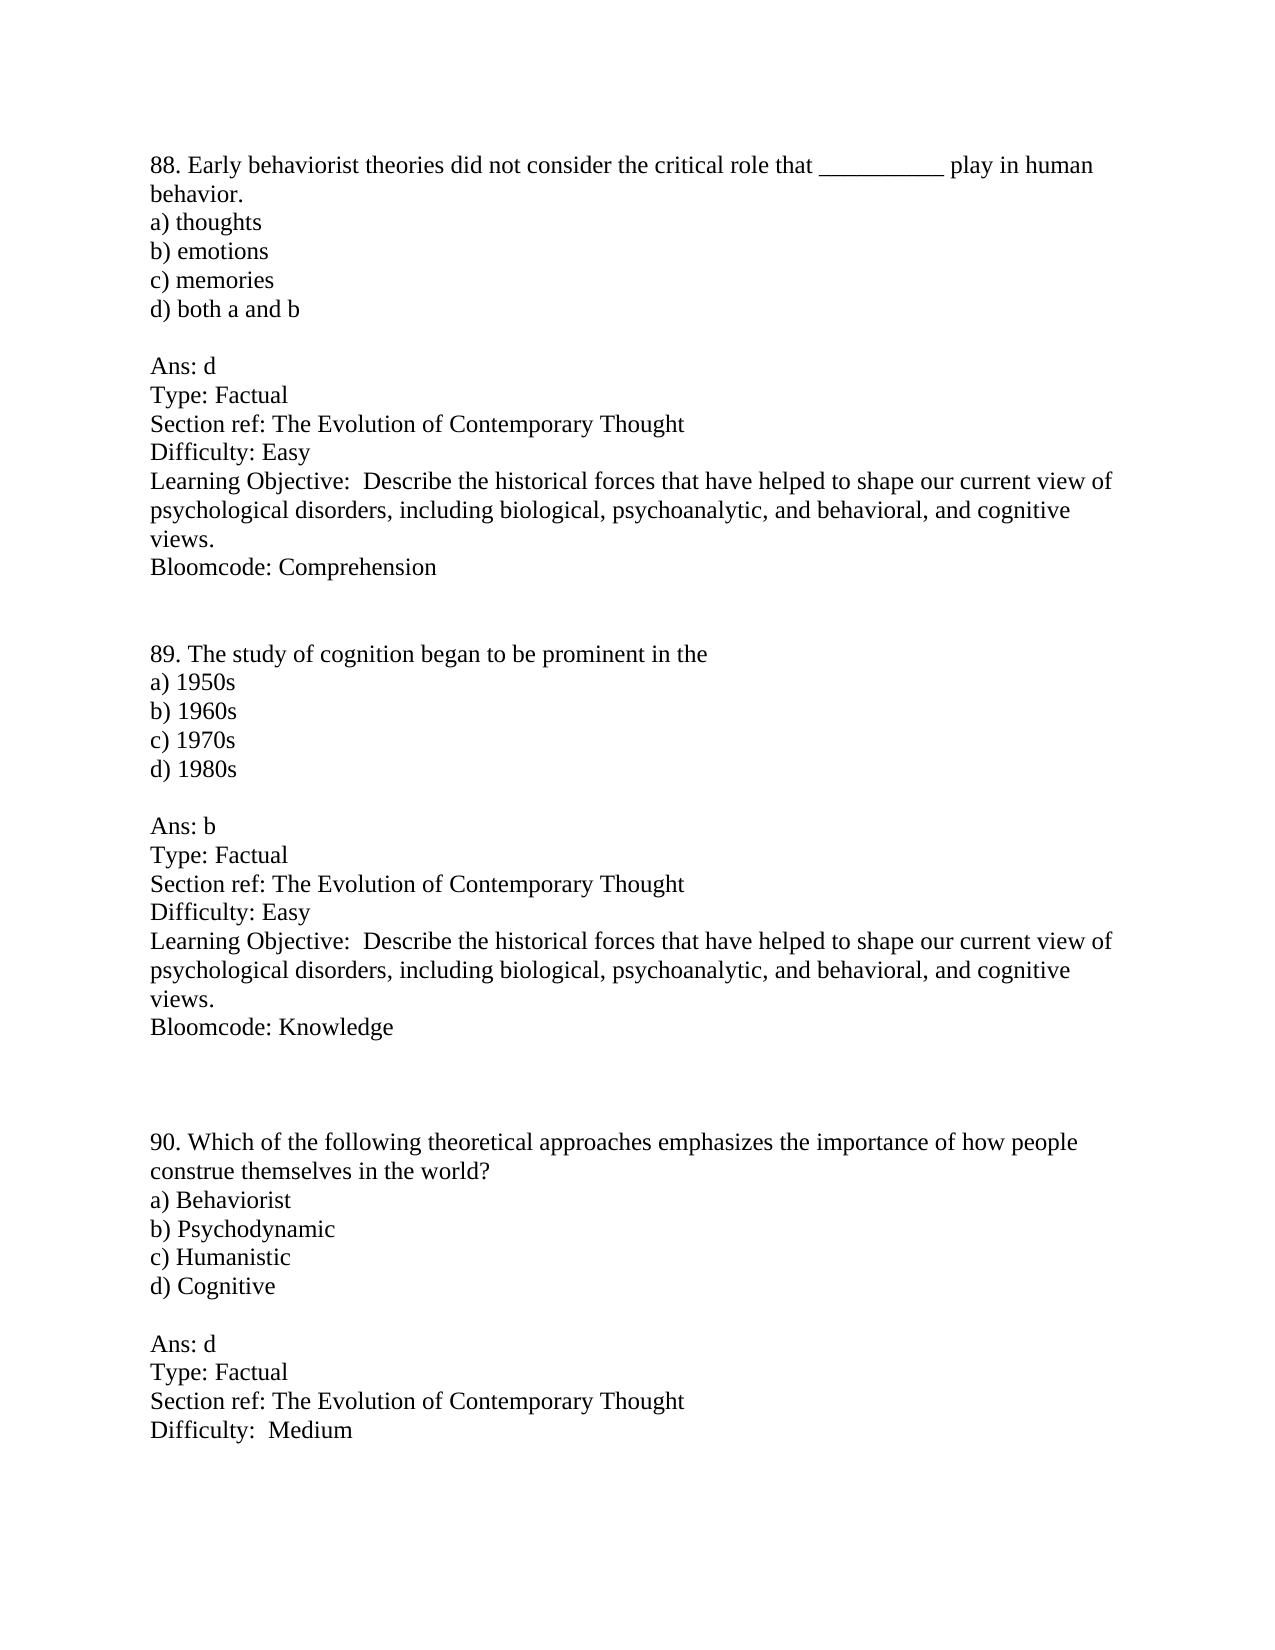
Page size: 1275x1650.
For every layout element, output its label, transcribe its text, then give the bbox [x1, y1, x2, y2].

text Section ref: The Evolution of Contemporary Thought [150, 409, 1125, 437]
text b) 1960s [150, 696, 1125, 725]
text Ans: d [150, 1329, 1125, 1357]
text 88. Early behaviorist theories did not consider the critical role that __________ play in human behavior. [150, 150, 1125, 207]
text Section ref: The Evolution of Contemporary Thought [150, 869, 1125, 897]
text Bloomcode: Comprehension [150, 552, 1125, 581]
text a) thoughts [150, 207, 1125, 236]
text d) 1980s [150, 754, 1125, 782]
text b) emotions [150, 236, 1125, 265]
text 89. The study of cognition began to be prominent in the [150, 639, 1125, 667]
text Type: Factual [150, 1357, 1125, 1386]
text Ans: b [150, 811, 1125, 840]
text Difficulty: Easy [150, 437, 1125, 466]
text c) Humanistic [150, 1242, 1125, 1271]
text c) 1970s [150, 725, 1125, 754]
text Type: Factual [150, 840, 1125, 869]
text Bloomcode: Knowledge [150, 1012, 1125, 1041]
text d) both a and b [150, 294, 1125, 322]
text a) 1950s [150, 667, 1125, 696]
text c) memories [150, 265, 1125, 294]
text Difficulty: Medium [150, 1415, 1125, 1444]
text b) Psychodynamic [150, 1214, 1125, 1242]
text Difficulty: Easy [150, 897, 1125, 926]
text Type: Factual [150, 380, 1125, 409]
text d) Cognitive [150, 1271, 1125, 1300]
text 90. Which of the following theoretical approaches emphasizes the importance of how people construe themselves in the world? [150, 1127, 1125, 1185]
text a) Behaviorist [150, 1185, 1125, 1214]
text Section ref: The Evolution of Contemporary Thought [150, 1386, 1125, 1415]
text Ans: d [150, 351, 1125, 380]
